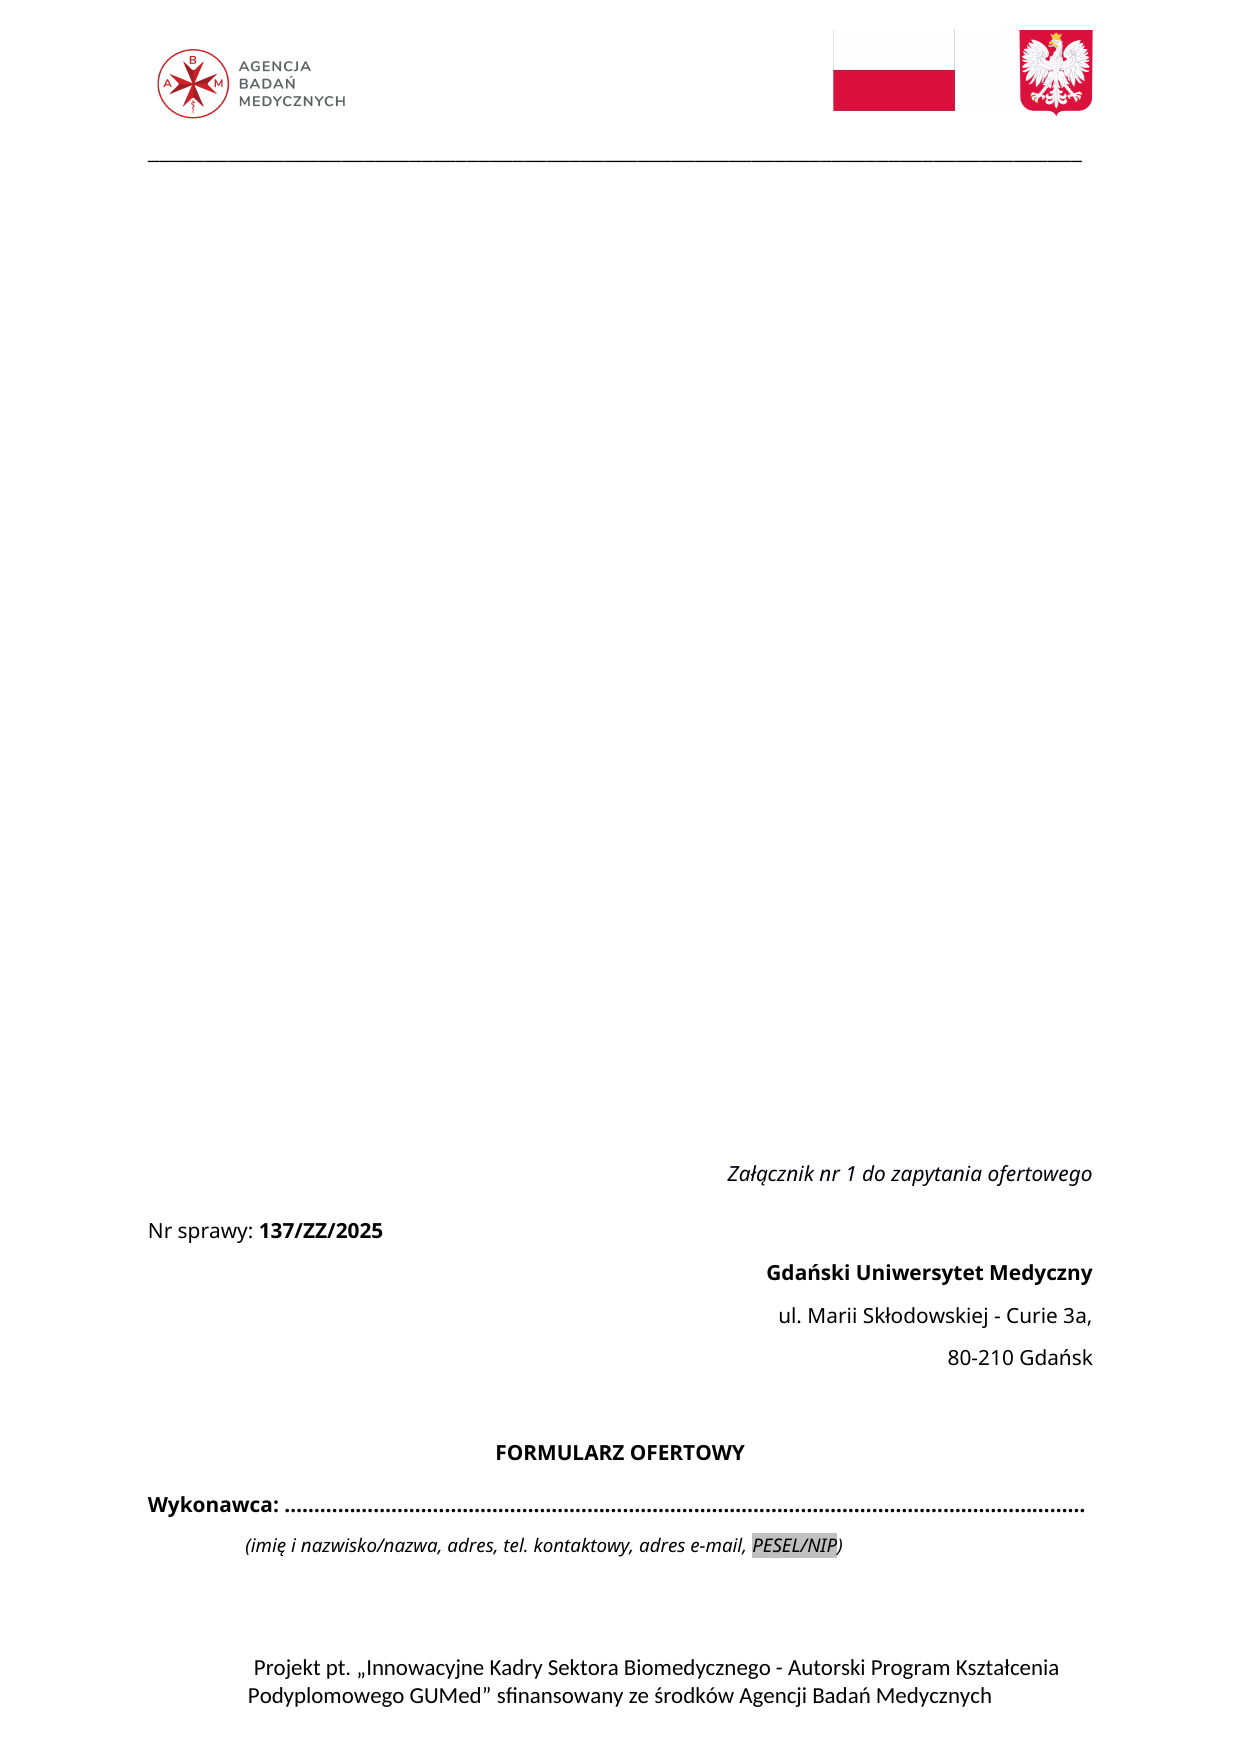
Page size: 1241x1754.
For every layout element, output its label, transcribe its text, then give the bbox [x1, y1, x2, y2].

text (imię i nazwisko/nazwa, adres, tel. kontaktowy, adres e-mail, PESEL/NIP) [837, 1533, 1093, 1558]
picture [833, 30, 1093, 116]
text FORMULARZ OFERTOWY [148, 1438, 1093, 1467]
text ul. Marii Skłodowskiej - Curie 3a, [148, 1301, 1093, 1329]
text Wykonawca: ……………………………………………………………………………………………………………………… [148, 1490, 1093, 1518]
text Gdański Uniwersytet Medyczny [148, 1258, 1093, 1287]
text (imię i nazwisko/nazwa, adres, tel. kontaktowy, adres e-mail, PESEL/NIP) [148, 1533, 752, 1558]
text Załącznik nr 1 do zapytania ofertowego [148, 1159, 1093, 1187]
text Nr sprawy: 137/ZZ/2025 [148, 1216, 1093, 1244]
picture [147, 29, 353, 138]
text 80-210 Gdańsk [148, 1343, 1093, 1372]
